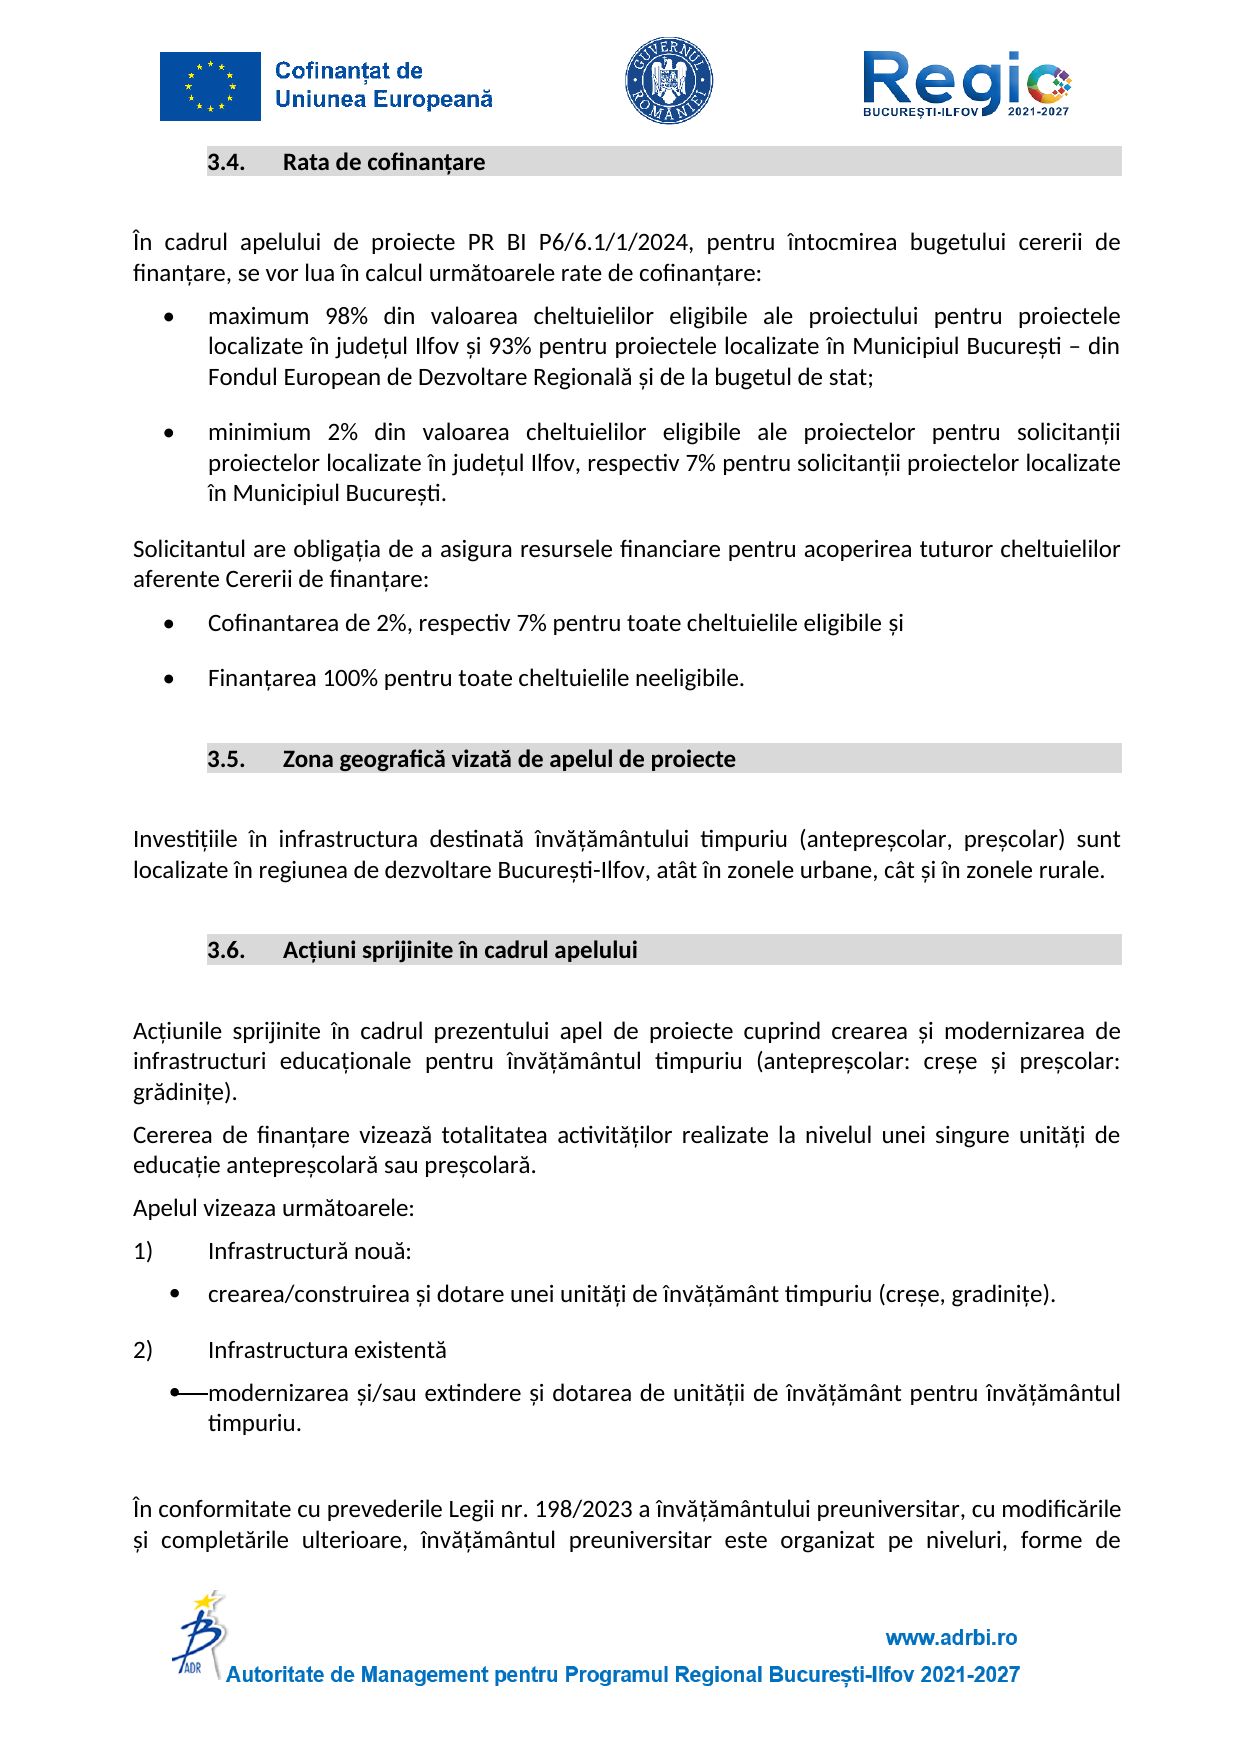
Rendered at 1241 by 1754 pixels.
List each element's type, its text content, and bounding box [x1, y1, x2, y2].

list minimium 2% din valoarea cheltuielilor eligibile ale proiectelor pentru solicitanții proiectelor localizate în județul Ilfov, respectiv 7% pentru solicitanții proiectelor localizate în Municipiul București. [162, 417, 1122, 508]
list maximum 98% din valoarea cheltuielilor eligibile ale proiectului pentru proiectele localizate în județul Ilfov și 93% pentru proiectele localizate în Municipiul București – din Fondul European de Dezvoltare Regională şi de la bugetul de stat; [162, 300, 1122, 392]
list Finanțarea 100% pentru toate cheltuielile neeligibile. [162, 662, 1122, 693]
subtitle 3.4. Rata de cofinanțare [207, 146, 1122, 176]
picture [132, 1587, 1060, 1699]
text Cererea de finanțare vizează totalitatea activităților realizate la nivelul unei singure unități de educație antepreșcolară sau preșcolară. [133, 1119, 1122, 1180]
subtitle 3.6. Acțiuni sprijinite în cadrul apelului [207, 934, 1122, 965]
text Investițiile în infrastructura destinată învăţământului timpuriu (antepreșcolar, preșcolar) sunt localizate în regiunea de dezvoltare Bucureşti-Ilfov, atât în zonele urbane, cât și în zonele rurale. [133, 823, 1122, 884]
subtitle 3.5. Zona geografică vizată de apelul de proiecte [207, 743, 1122, 773]
picture [155, 35, 1101, 125]
text Acțiunile sprijinite în cadrul prezentului apel de proiecte cuprind crearea și modernizarea de infrastructuri educaționale pentru învățământul timpuriu (antepreșcolar: creșe și preșcolar: grădinițe). [133, 1015, 1122, 1106]
list Cofinantarea de 2%, respectiv 7% pentru toate cheltuielile eligibile şi [162, 607, 1122, 637]
text 2) Infrastructura existentă [133, 1334, 1122, 1364]
list modernizarea și/sau extindere și dotarea de unității de învățământ pentru învățământul timpuriu. [170, 1377, 1122, 1438]
text În cadrul apelului de proiecte PR BI P6/6.1/1/2024, pentru întocmirea bugetului cererii de finanțare, se vor lua în calcul următoarele rate de cofinanțare: [133, 226, 1122, 287]
text Solicitantul are obligaţia de a asigura resursele financiare pentru acoperirea tuturor cheltuielilor aferente Cererii de finanţare: [133, 533, 1122, 594]
text 1) Infrastructură nouă: [133, 1235, 1122, 1266]
text Apelul vizeaza următoarele: [133, 1192, 1122, 1223]
list crearea/construirea și dotare unei unități de învățământ timpuriu (creșe, gradinițe). [170, 1278, 1122, 1309]
